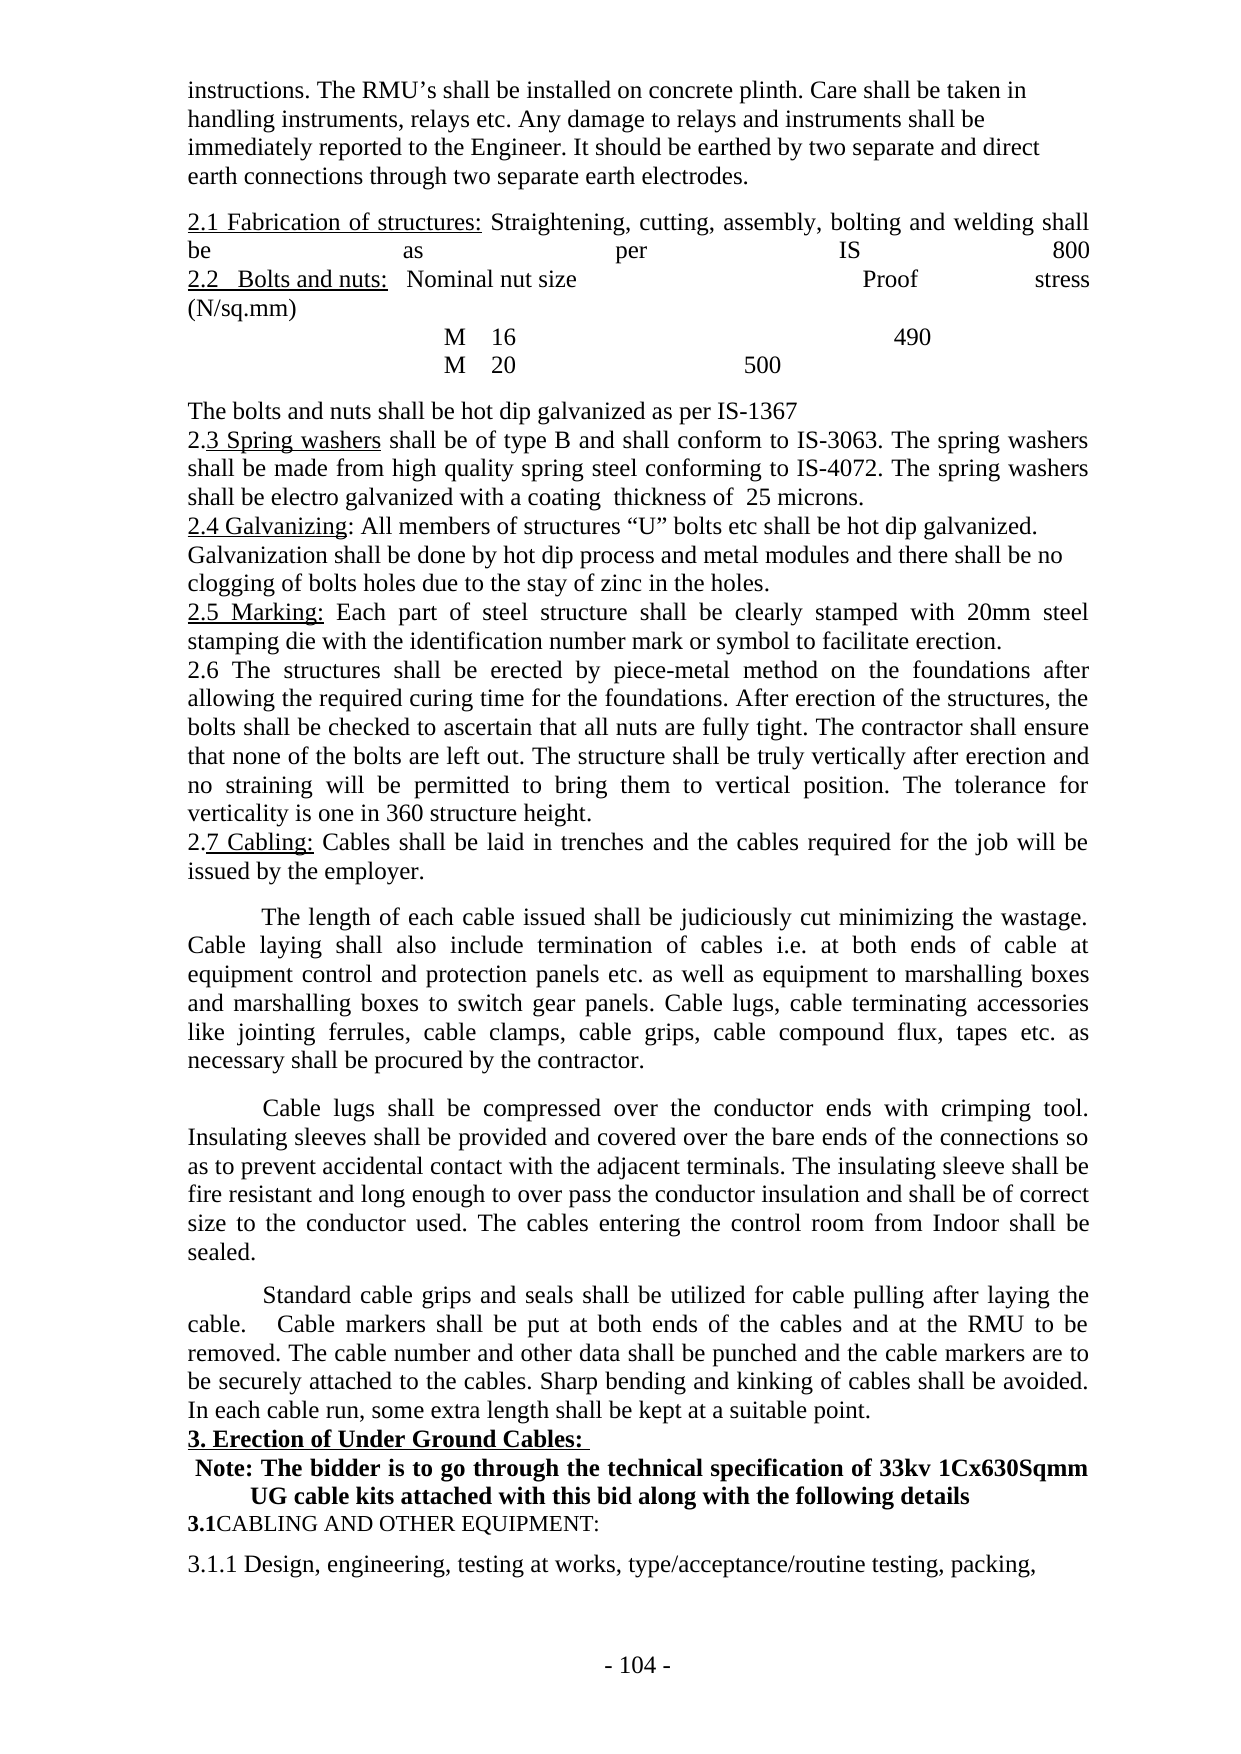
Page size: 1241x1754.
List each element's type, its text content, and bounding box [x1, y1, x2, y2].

text Note: The bidder is to go through the technical specification of 33kv 1Cx630Sqmm UG cable kits attached with this bid along with the following details [187, 1453, 1090, 1510]
list 2.4 Galvanizing: All members of structures “U” bolts etc shall be hot dip galvanized. [187, 511, 1090, 540]
text handling instruments, relays etc. Any damage to relays and instruments shall be [187, 104, 1090, 132]
text 2.7 Cabling: Cables shall be laid in trenches and the cables required for the job will be issued by the employer. [187, 827, 1090, 885]
text 2.1 Fabrication of structures: Straightening, cutting, assembly, bolting and welding shall be as per IS 800 2.2 Bolts and nuts: Nominal nut size Proof stress (N/sq.mm) [187, 207, 1090, 322]
list Galvanization shall be done by hot dip process and metal modules and there shall be no [187, 540, 1090, 568]
list clogging of bolts holes due to the stay of zinc in the holes. [187, 568, 1090, 597]
text earth connections through two separate earth electrodes. [187, 161, 1090, 190]
text 3.1CABLING AND OTHER EQUIPMENT: [187, 1510, 1090, 1536]
text 3.1.1 Design, engineering, testing at works, type/acceptance/routine testing, packing, [187, 1549, 1090, 1578]
list 2.3 Spring washers shall be of type B and shall conform to IS-3063. The spring washers shall be made from high quality spring steel conforming to IS-4072. The spring washers shall be electro galvanized with a coating thickness of 25 microns. [187, 425, 1090, 511]
text 3. Erection of Under Ground Cables: [187, 1424, 1090, 1453]
text M 20 500 [187, 351, 1090, 379]
text Cable lugs shall be compressed over the conductor ends with crimping tool. Insulating sleeves shall be provided and covered over the bare ends of the connections so as to prevent accidental contact with the adjacent terminals. The insulating sleeve shall be fire resistant and long enough to over pass the conductor insulation and shall be of correct size to the conductor used. The cables entering the control room from Indoor shall be sealed. [187, 1093, 1090, 1266]
text immediately reported to the Engineer. It should be earthed by two separate and direct [187, 132, 1090, 161]
text The length of each cable issued shall be judiciously cut minimizing the wastage. Cable laying shall also include termination of cables i.e. at both ends of cable at equipment control and protection panels etc. as well as equipment to marshalling boxes and marshalling boxes to switch gear panels. Cable lugs, cable terminating accessories like jointing ferrules, cable clamps, cable grips, cable compound flux, tapes etc. as necessary shall be procured by the contractor. [187, 902, 1090, 1074]
text Standard cable grips and seals shall be utilized for cable pulling after laying the cable. Cable markers shall be put at both ends of the cables and at the RMU to be removed. The cable number and other data shall be punched and the cable markers are to be securely attached to the cables. Sharp bending and kinking of cables shall be avoided. In each cable run, some extra length shall be kept at a suitable point. [187, 1280, 1090, 1424]
list 2.5 Marking: Each part of steel structure shall be clearly stamped with 20mm steel stamping die with the identification number mark or symbol to facilitate erection. [187, 597, 1090, 655]
text M 16 490 [187, 322, 1090, 351]
text 2.6 The structures shall be erected by piece-metal method on the foundations after allowing the required curing time for the foundations. After erection of the structures, the bolts shall be checked to ascertain that all nuts are fully tight. The contractor shall ensure that none of the bolts are left out. The structure shall be truly vertically after erection and no straining will be permitted to bring them to vertical position. The tolerance for verticality is one in 360 structure height. [187, 655, 1090, 827]
text The bolts and nuts shall be hot dip galvanized as per IS-1367 [187, 396, 1090, 425]
text instructions. The RMU’s shall be installed on concrete plinth. Care shall be taken in [187, 75, 1090, 104]
